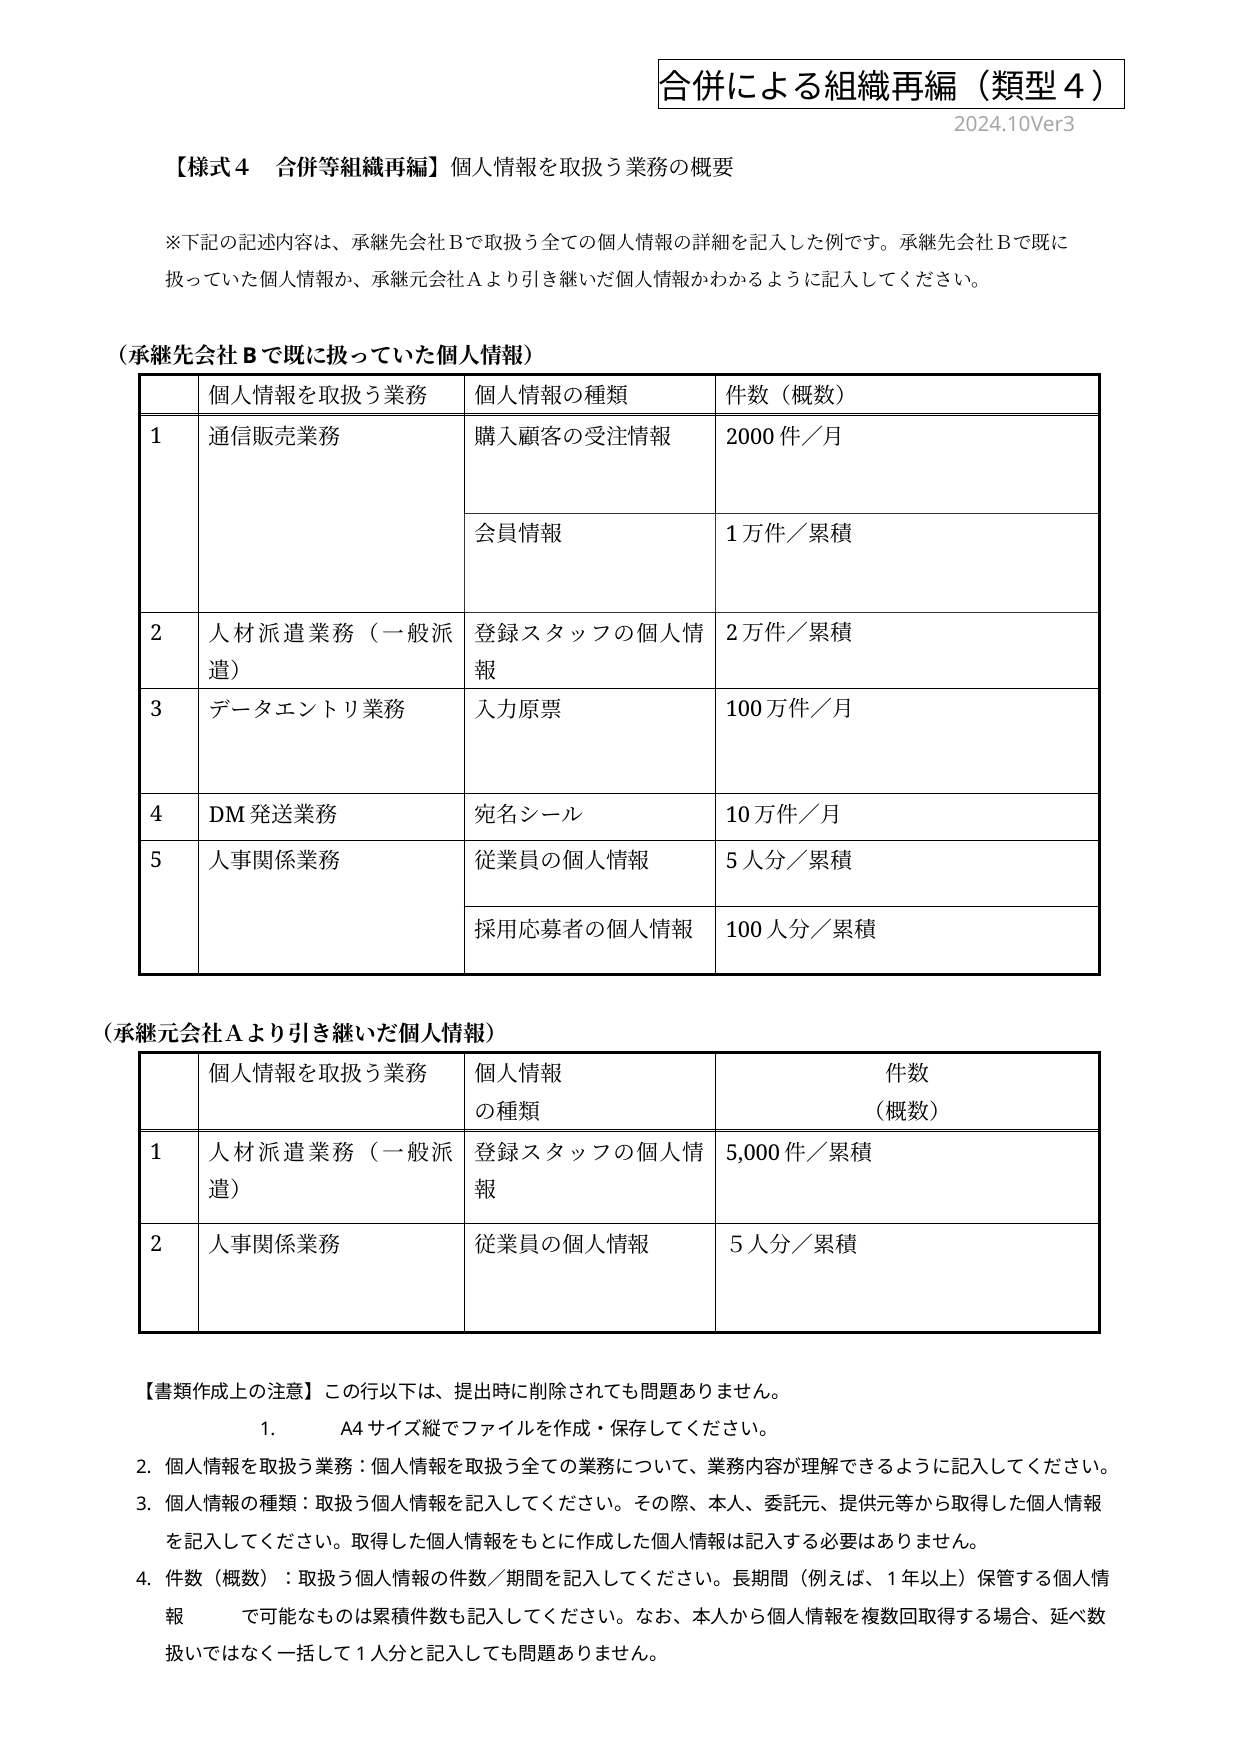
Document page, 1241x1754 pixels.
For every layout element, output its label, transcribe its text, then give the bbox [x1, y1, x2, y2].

table_header 個人情報 の種類 [465, 1054, 715, 1129]
table_header [141, 376, 198, 413]
table_cell 5人分／累積 [716, 841, 1098, 906]
table_header 個人情報を取扱う業務 [199, 1054, 464, 1129]
table_cell 人材派遣業務（一般派遣） [199, 1132, 464, 1223]
table_cell 従業員の個人情報 [465, 1224, 715, 1331]
table_header 個人情報の種類 [465, 376, 715, 413]
table_cell 人事関係業務 [199, 1224, 464, 1331]
table_cell 1万件／累積 [716, 514, 1098, 612]
table_cell DM発送業務 [199, 794, 464, 839]
table_cell 3 [141, 689, 198, 793]
list 個人情報の種類：取扱う個人情報を記入してください。その際、本人、委託元、提供元等から取得した個人情報 [129, 1484, 1110, 1521]
table_cell 1 [141, 416, 198, 612]
table_cell 2 [141, 613, 198, 688]
table_cell 4 [141, 794, 198, 839]
list A4サイズ縦でファイルを作成・保存してください。 [253, 1409, 1075, 1446]
table_cell 100万件／月 [716, 689, 1098, 793]
table_cell 入力原票 [465, 689, 715, 793]
table_cell 100人分／累積 [716, 907, 1098, 972]
list を記入してください。取得した個人情報をもとに作成した個人情報は記入する必要はありません。 [136, 1521, 1110, 1559]
table_cell 従業員の個人情報 [465, 841, 715, 906]
table_cell 人材派遣業務（一般派遣） [199, 613, 464, 688]
table_header 件数 （概数） [716, 1054, 1098, 1129]
table_cell 登録スタッフの個人情報 [465, 1132, 715, 1223]
text （承継元会社Ａより引き継いだ個人情報） [92, 1013, 1075, 1051]
table_cell 5,000件／累積 [716, 1132, 1098, 1223]
table_cell ５人分／累積 [716, 1224, 1098, 1331]
table_cell 登録スタッフの個人情報 [465, 613, 715, 688]
table_cell 通信販売業務 [199, 416, 464, 612]
text （承継先会社Bで既に扱っていた個人情報） [106, 335, 1075, 373]
table_cell 採用応募者の個人情報 [465, 907, 715, 972]
table_cell 宛名シール [465, 794, 715, 839]
table_cell 購入顧客の受注情報 [465, 416, 715, 512]
text ※下記の記述内容は、承継先会社Ｂで取扱う全ての個人情報の詳細を記入した例です。承継先会社Ｂで既に扱っていた個人情報か、承継元会社Ａより引き継いだ個人情報かわかるように記入してください。 [165, 223, 1075, 298]
table_cell 人事関係業務 [199, 841, 464, 972]
table_cell 5 [141, 841, 198, 972]
table_cell 2万件／累積 [716, 613, 1098, 688]
text 【書類作成上の注意】この行以下は、提出時に削除されても問題ありません。 [136, 1371, 1075, 1409]
table_cell 会員情報 [465, 514, 715, 612]
table_header 個人情報を取扱う業務 [199, 376, 464, 413]
table_cell 2 [141, 1224, 198, 1331]
table_cell データエントリ業務 [199, 689, 464, 793]
table_cell 2000件／月 [716, 416, 1098, 512]
table_header [141, 1054, 198, 1129]
list 件数（概数）：取扱う個人情報の件数／期間を記入してください。長期間（例えば、1年以上）保管する個人情報 で可能なものは累積件数も記入してください。なお、本人から個人情報を複数回取得する場合、延べ数扱いではなく一括して1人分と記入しても問題ありません。 [136, 1559, 1110, 1671]
table_cell 10万件／月 [716, 794, 1098, 839]
list 個人情報を取扱う業務：個人情報を取扱う全ての業務について、業務内容が理解できるように記入してください。 [129, 1446, 1125, 1484]
text 【様式４ 合併等組織再編】個人情報を取扱う業務の概要 [165, 148, 1075, 185]
table_header 件数（概数） [716, 376, 1098, 413]
table_cell 1 [141, 1132, 198, 1223]
